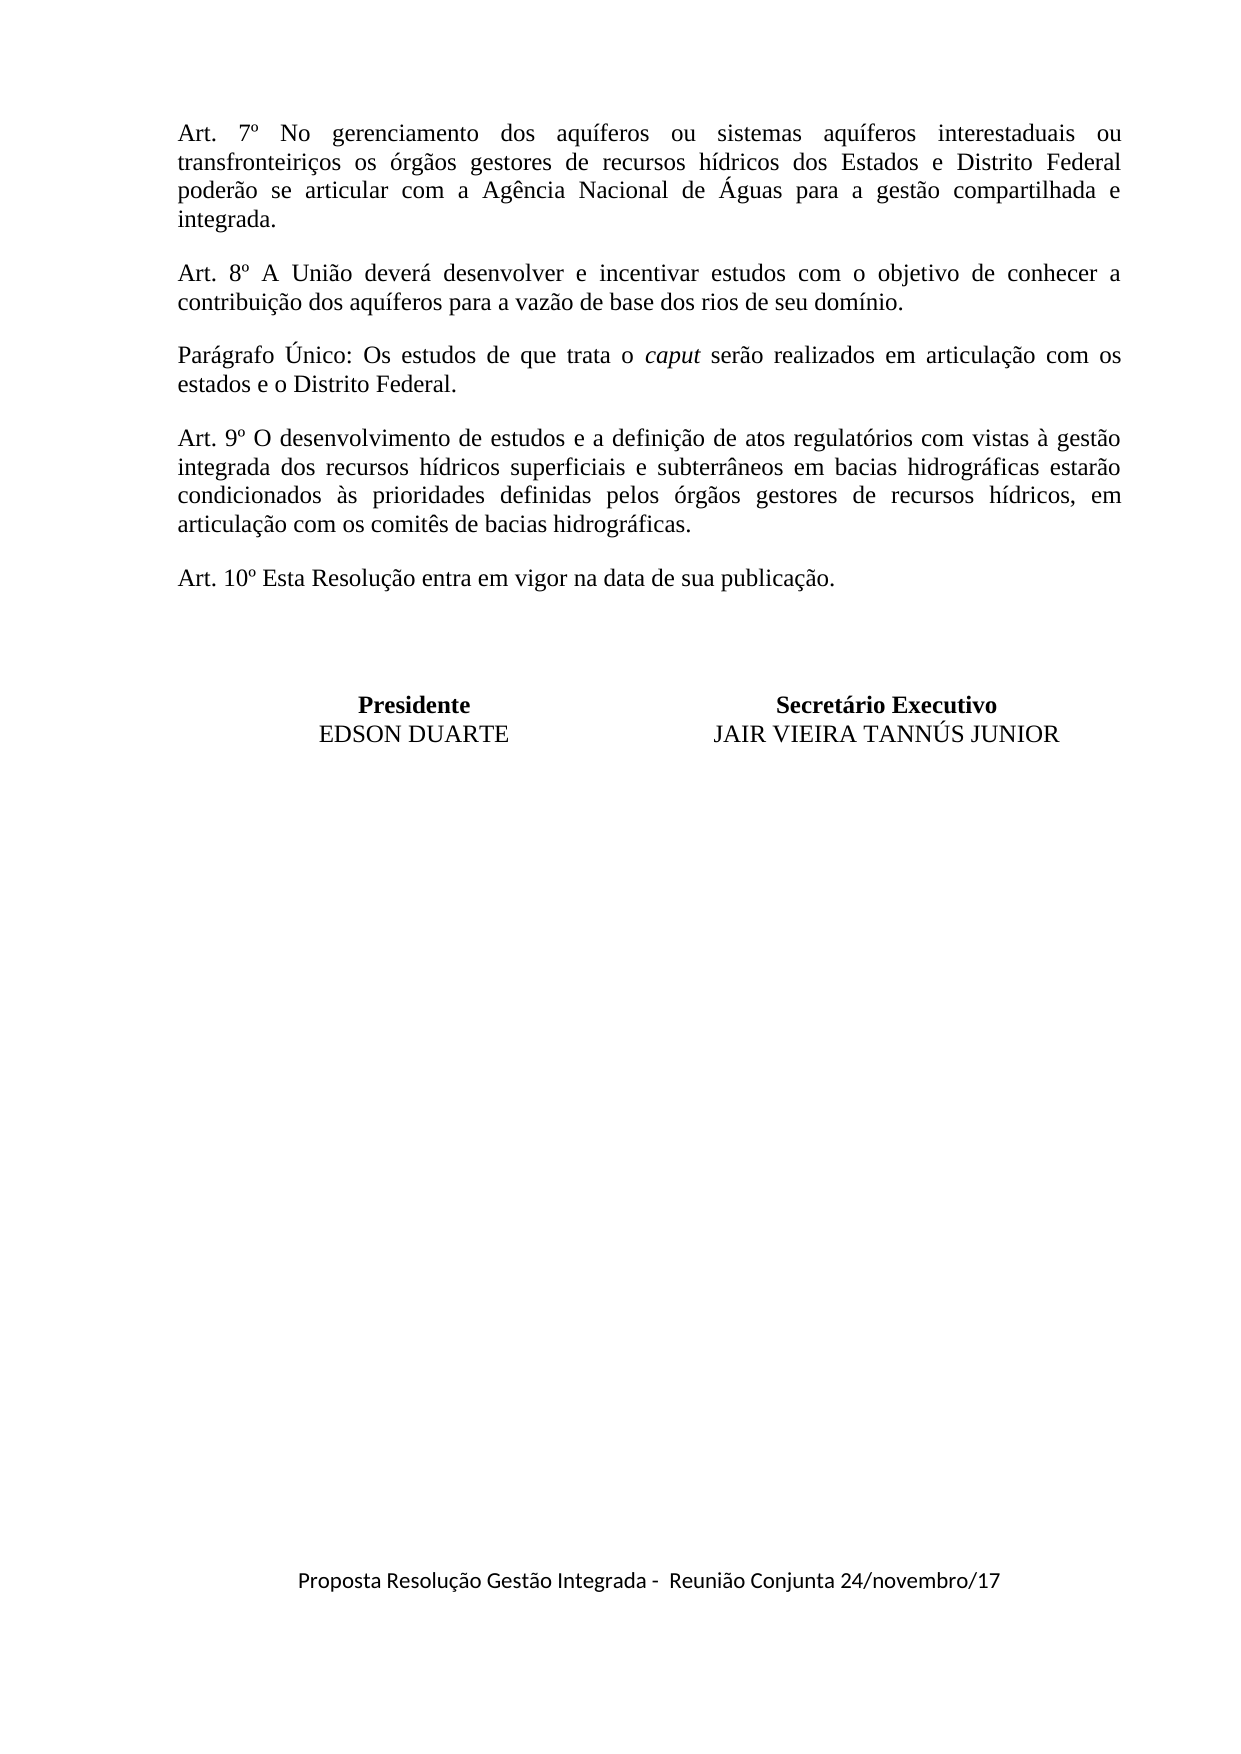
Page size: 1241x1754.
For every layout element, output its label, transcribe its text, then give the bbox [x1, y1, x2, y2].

table_header Presidente EDSON DUARTE [177, 691, 651, 748]
text Art. 8º A União deverá desenvolver e incentivar estudos com o objetivo de conhecer a contribuição dos aquíferos para a vazão de base dos rios de seu domínio. [177, 258, 1122, 316]
text Art. 9º O desenvolvimento de estudos e a definição de atos regulatórios com vistas à gestão integrada dos recursos hídricos superficiais e subterrâneos em bacias hidrográficas estarão condicionados às prioridades definidas pelos órgãos gestores de recursos hídricos, em articulação com os comitês de bacias hidrográficas. [177, 423, 1122, 538]
text Art. 7º No gerenciamento dos aquíferos ou sistemas aquíferos interestaduais ou transfronteiriços os órgãos gestores de recursos hídricos dos Estados e Distrito Federal poderão se articular com a Agência Nacional de Águas para a gestão compartilhada e integrada. [177, 118, 1122, 233]
text Art. 10º Esta Resolução entra em vigor na data de sua publicação. [177, 563, 1122, 592]
table_header Secretário Executivo JAIR VIEIRA TANNÚS JUNIOR [651, 691, 1122, 748]
text Parágrafo Único: Os estudos de que trata o caput serão realizados em articulação com os estados e o Distrito Federal. [177, 341, 1122, 398]
